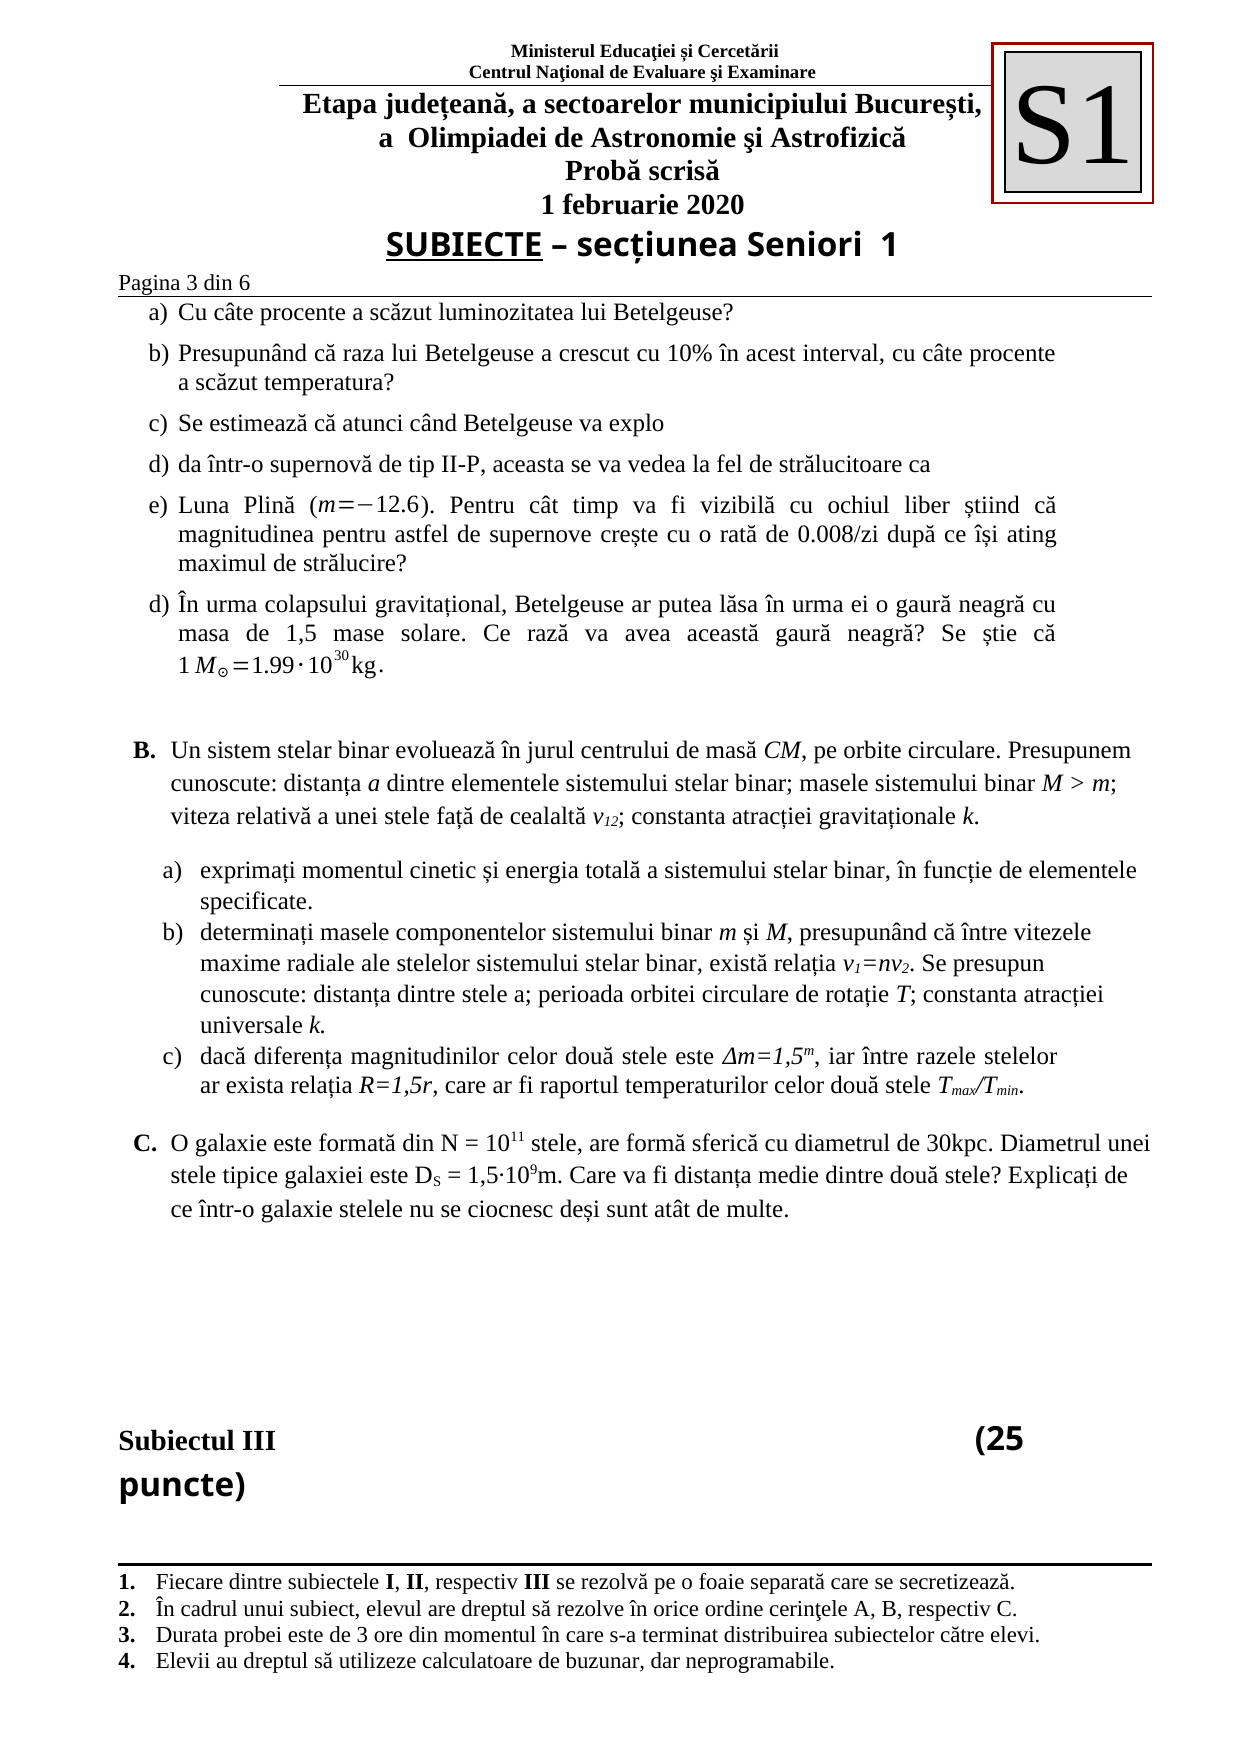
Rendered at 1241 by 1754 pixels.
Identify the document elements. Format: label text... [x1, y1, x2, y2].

list O galaxie este formată din N = 1011 stele, are formă sferică cu diametrul de 30kpc. Diametrul unei stele tipice galaxiei este DS = 1,5∙109m. Care va fi distanța medie dintre două stele? Explicați de ce într-o galaxie stelele nu se ciocnesc deși sunt atât de multe. [133, 1128, 1152, 1222]
list Luna Plină (). Pentru cât timp va fi vizibilă cu ochiul liber știind că magnitudinea pentru astfel de supernove crește cu o rată de 0.008/zi după ce își ating maximul de strălucire? [148, 490, 1058, 577]
list exprimați momentul cinetic și energia totală a sistemului stelar binar, în funcție de elementele specificate. [162, 855, 1152, 915]
list dacă diferența magnitudinilor celor două stele este Δm=1,5m, iar între razele stelelor ar exista relația R=1,5r, care ar fi raportul temperaturilor celor două stele Tmax/Tmin. [162, 1041, 1058, 1099]
list determinați masele componentelor sistemului binar m și M, presupunând că între vitezele maxime radiale ale stelelor sistemului stelar binar, există relația v1=nv2. Se presupun cunoscute: distanța dintre stele a; perioada orbitei circulare de rotație T; constanta atracției universale k. [162, 917, 1152, 1039]
text Subiectul III (25 puncte) [118, 1415, 1152, 1506]
list Se estimează că atunci când Betelgeuse va explo [148, 408, 1058, 437]
list Cu câte procente a scăzut luminozitatea lui Betelgeuse? [148, 297, 1058, 325]
list În urma colapsului gravitațional, Betelgeuse ar putea lăsa în urma ei o gaură neagră cu masa de 1,5 mase solare. Ce rază va avea această gaură neagră? Se știe că . [149, 589, 1058, 681]
list Un sistem stelar binar evoluează în jurul centrului de masă CM, pe orbite circulare. Presupunem cunoscute: distanța a dintre elementele sistemului stelar binar; masele sistemului binar M > m; viteza relativă a unei stele față de cealaltă v12; constanta atracției gravitaționale k. [133, 735, 1152, 830]
list Presupunând că raza lui Betelgeuse a crescut cu 10% în acest interval, cu câte procente a scăzut temperatura? [148, 338, 1058, 395]
list da într-o supernovă de tip II-P, aceasta se va vedea la fel de strălucitoare ca [148, 449, 1058, 478]
